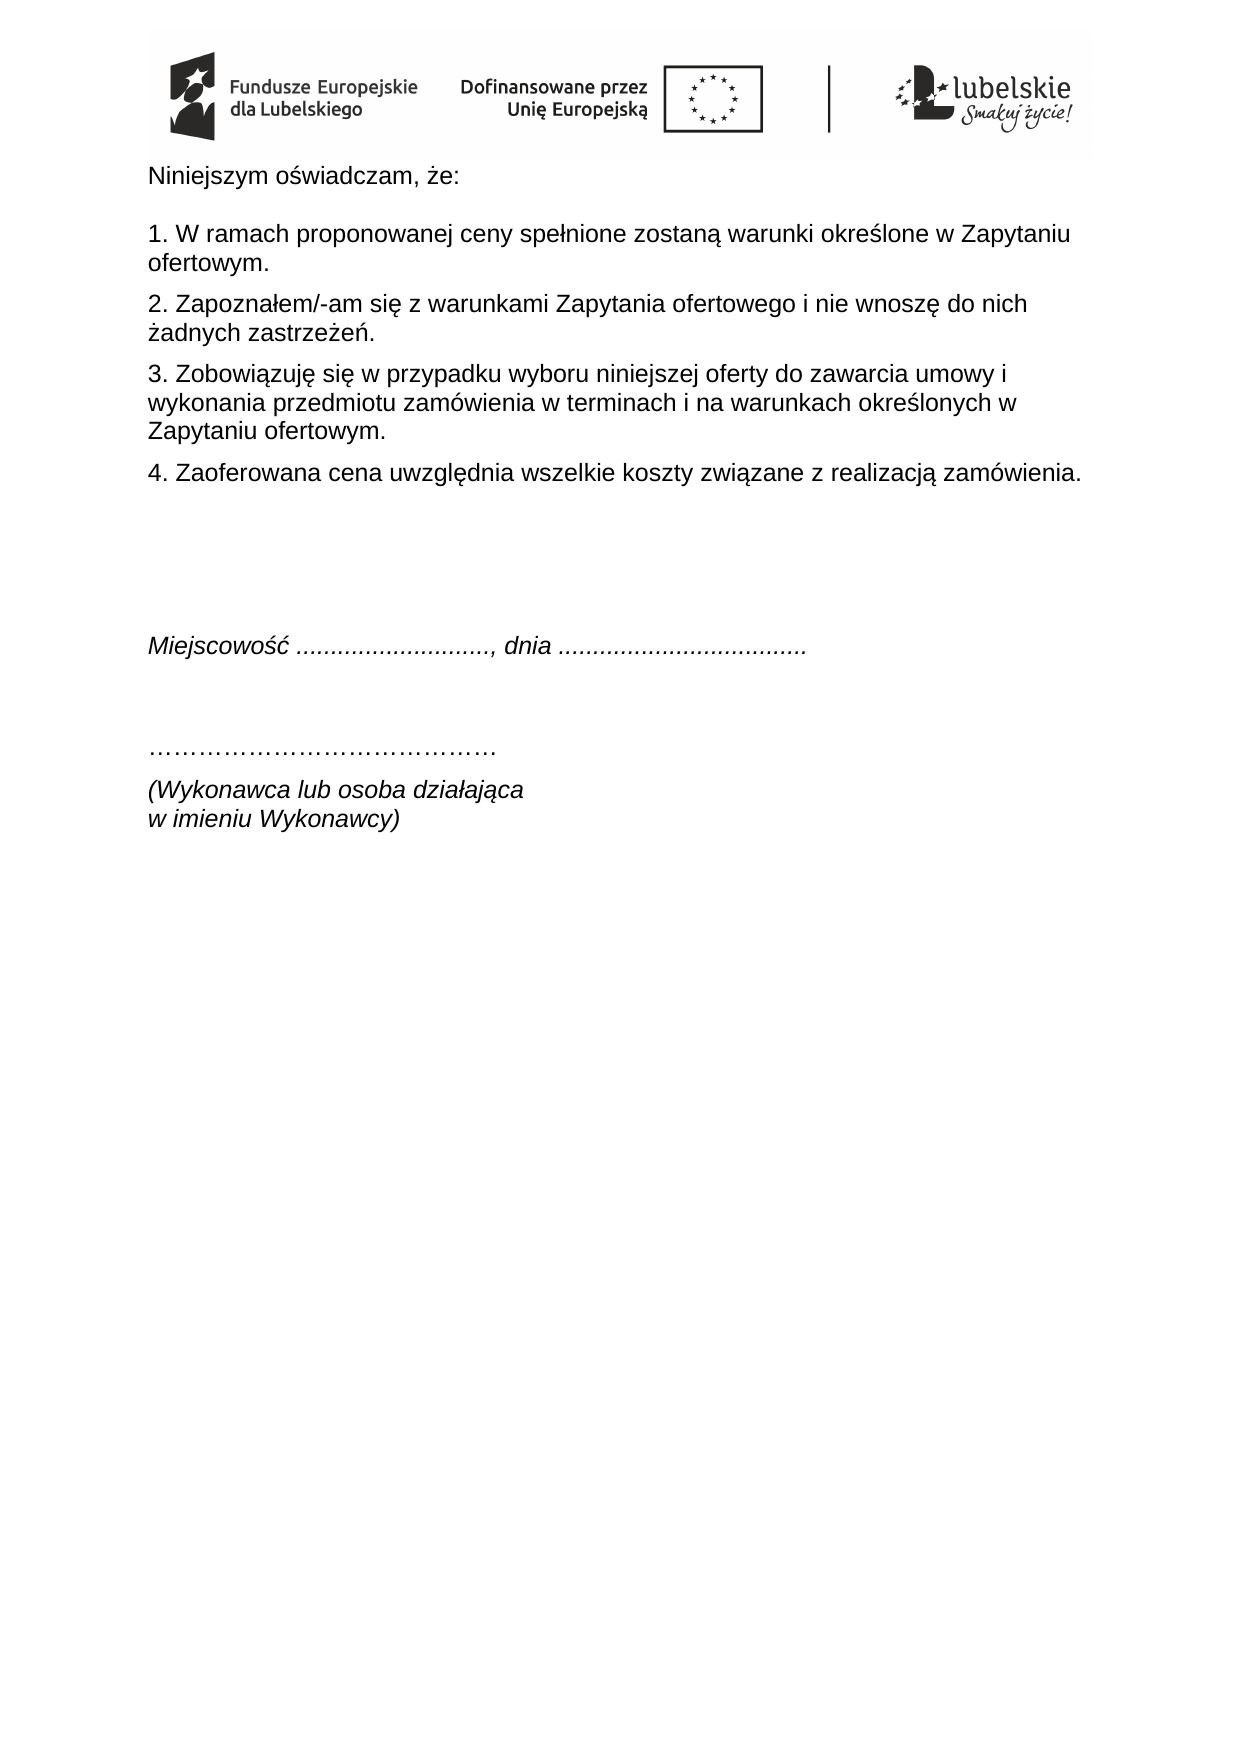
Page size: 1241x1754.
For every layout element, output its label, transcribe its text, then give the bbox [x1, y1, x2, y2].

text …………………………………… [148, 732, 1093, 761]
text Niniejszym oświadczam, że: [148, 162, 1093, 190]
text 3. Zobowiązuję się w przypadku wyboru niniejszej oferty do zawarcia umowy i wykonania przedmiotu zamówienia w terminach i na warunkach określonych w Zapytaniu ofertowym. [148, 359, 1093, 445]
text Miejscowość ............................, dnia .................................... [148, 631, 1093, 660]
text 4. Zaoferowana cena uwzględnia wszelkie koszty związane z realizacją zamówienia. [148, 457, 1093, 486]
text (Wykonawca lub osoba działająca [148, 775, 1093, 804]
text w imieniu Wykonawcy) [148, 804, 1093, 833]
text 2. Zapoznałem/-am się z warunkami Zapytania ofertowego i nie wnoszę do nich żadnych zastrzeżeń. [148, 289, 1093, 346]
text 1. W ramach proponowanej ceny spełnione zostaną warunki określone w Zapytaniu ofertowym. [148, 219, 1093, 276]
picture [147, 29, 1093, 162]
